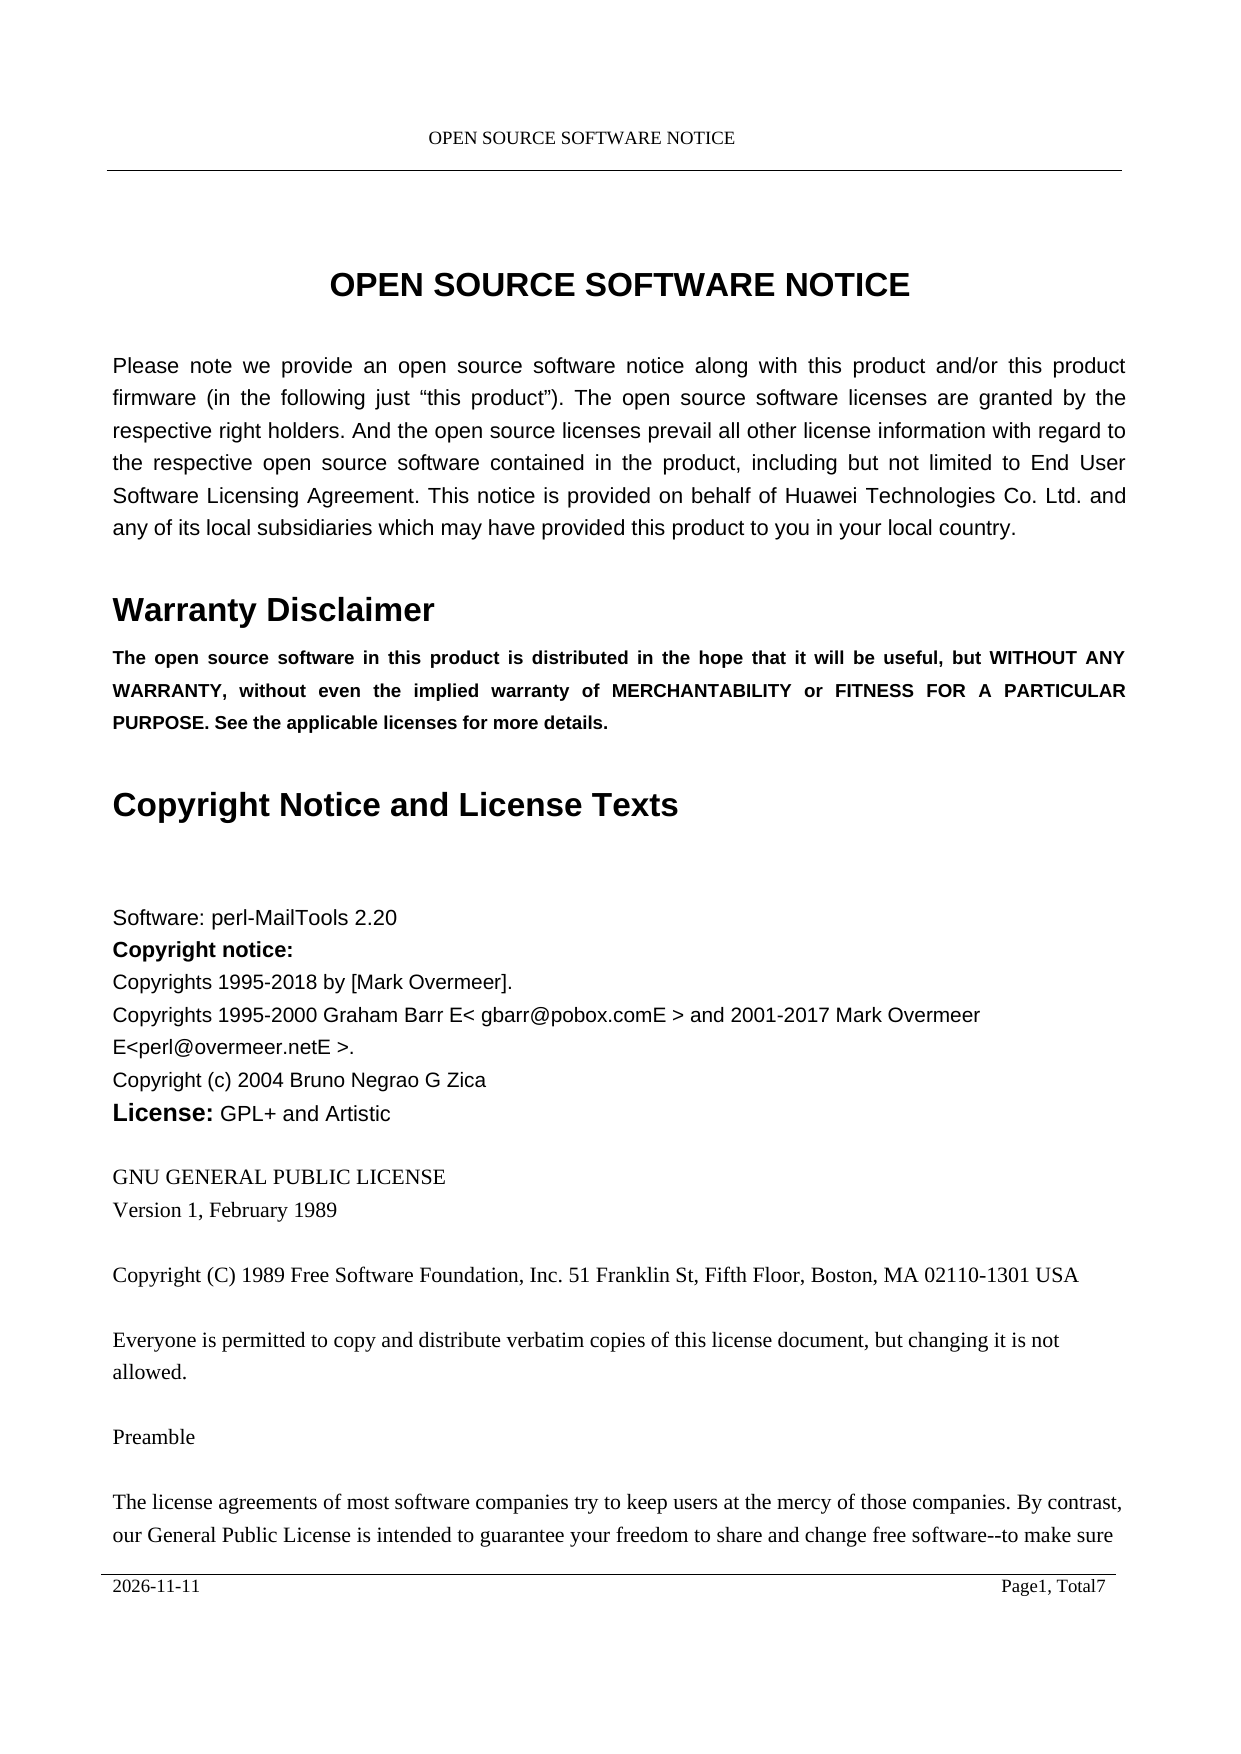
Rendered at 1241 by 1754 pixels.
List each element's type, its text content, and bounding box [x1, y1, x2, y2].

text The open source software in this product is distributed in the hope that it will be useful, but WITHOUT ANY WARRANTY, without even the implied warranty of MERCHANTABILITY or FITNESS FOR A PARTICULAR PURPOSE. See the applicable licenses for more details. [112, 641, 1128, 739]
text Please note we provide an open source software notice along with this product and/or this product firmware (in the following just “this product”). The open source software licenses are granted by the respective right holders. And the open source licenses prevail all other license information with regard to the respective open source software contained in the product, including but not limited to End User Software Licensing Agreement. This notice is provided on behalf of Huawei Technologies Co. Ltd. and any of its local subsidiaries which may have provided this product to you in your local country. [112, 349, 1128, 544]
text Copyrights 1995-2018 by [Mark Overmeer]. [112, 966, 1128, 998]
text Warranty Disclaimer [112, 576, 1128, 641]
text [112, 1096, 1128, 1551]
text OPEN SOURCE SOFTWARE NOTICE [112, 251, 1128, 316]
text Copyrights 1995-2000 Graham Barr E< gbarr@pobox.comE > and 2001-2017 Mark Overmeer E<perl@overmeer.netE >. [112, 998, 1128, 1063]
text Software: perl-MailTools 2.20 [112, 901, 1128, 933]
text Copyright notice: [112, 933, 1128, 966]
text Copyright (c) 2004 Bruno Negrao G Zica [112, 1063, 1128, 1096]
text Copyright Notice and License Texts [112, 771, 1128, 836]
